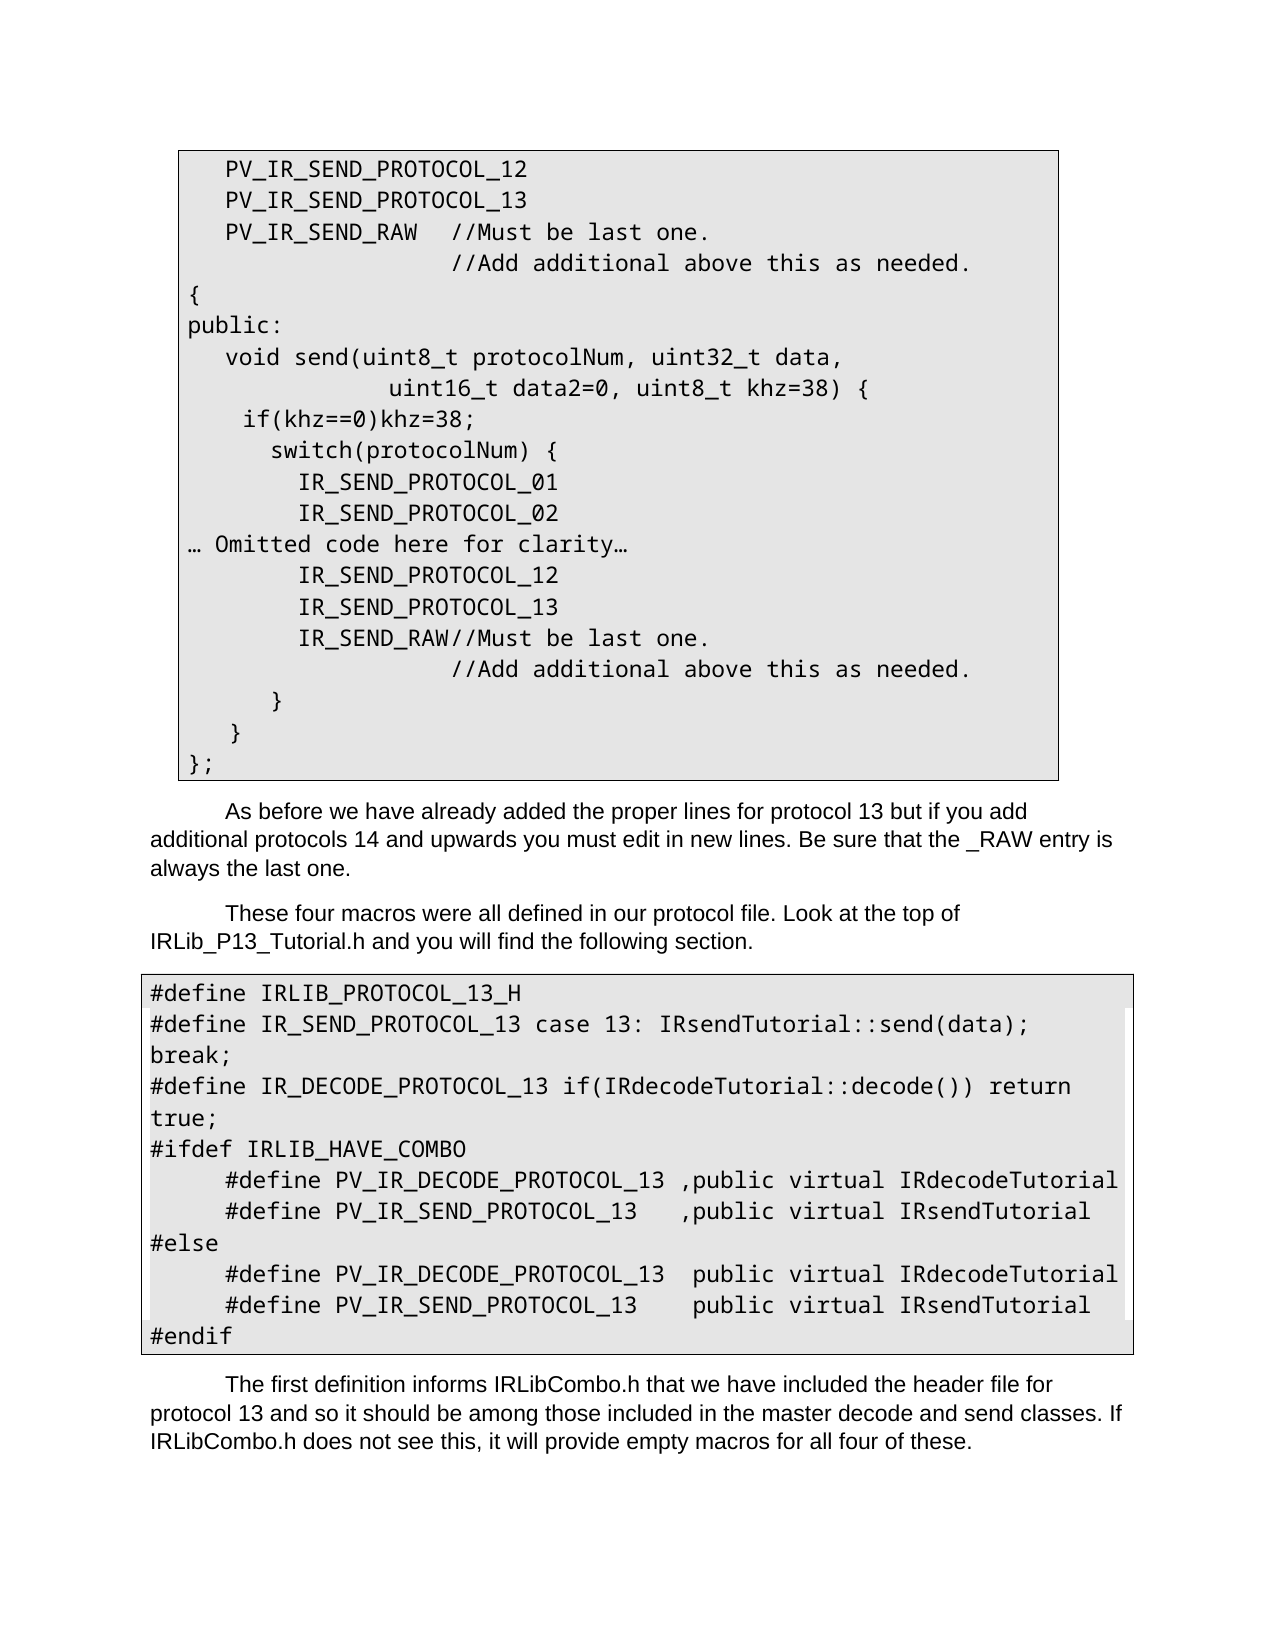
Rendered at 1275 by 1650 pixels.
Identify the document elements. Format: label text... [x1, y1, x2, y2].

text public: [179, 306, 1058, 337]
text PV_IR_SEND_PROTOCOL_12 [179, 151, 1058, 181]
text These four macros were all defined in our protocol file. Look at the top of IRLib_P13_Tutorial.h and you will find the following section. [150, 900, 1125, 955]
text #define PV_IR_SEND_PROTOCOL_13 ,public virtual IRsendTutorial [150, 1195, 1125, 1227]
text if(khz==0)khz=38; [179, 400, 1058, 431]
text uint16_t data2=0, uint8_t khz=38) { [179, 369, 1058, 400]
text IR_SEND_PROTOCOL_01 [179, 462, 1058, 494]
text … Omitted code here for clarity… [179, 525, 1058, 556]
text #ifdef IRLIB_HAVE_COMBO [150, 1133, 1125, 1164]
text } [179, 712, 1058, 744]
text }; [179, 744, 1058, 780]
text #define IR_SEND_PROTOCOL_13 case 13: IRsendTutorial::send(data); break; [150, 1008, 1125, 1070]
text void send(uint8_t protocolNum, uint32_t data, [179, 337, 1058, 369]
text IR_SEND_PROTOCOL_12 [179, 556, 1058, 587]
text IR_SEND_PROTOCOL_13 [179, 587, 1058, 619]
text #define IR_DECODE_PROTOCOL_13 if(IRdecodeTutorial::decode()) return true; [150, 1070, 1125, 1133]
text //Add additional above this as needed. [179, 244, 1058, 275]
text } [179, 681, 1058, 712]
text #define IRLIB_PROTOCOL_13_H [142, 975, 1133, 1008]
text IR_SEND_PROTOCOL_02 [179, 494, 1058, 525]
text As before we have already added the proper lines for protocol 13 but if you add additional protocols 14 and upwards you must edit in new lines. Be sure that the _RAW entry is always the last one. [150, 798, 1125, 881]
text { [179, 275, 1058, 306]
text #define PV_IR_DECODE_PROTOCOL_13 ,public virtual IRdecodeTutorial [150, 1164, 1125, 1195]
text #endif [142, 1317, 1133, 1354]
text #define PV_IR_DECODE_PROTOCOL_13 public virtual IRdecodeTutorial [150, 1258, 1125, 1289]
text IR_SEND_RAW //Must be last one. [179, 619, 1058, 650]
text PV_IR_SEND_RAW //Must be last one. [179, 212, 1058, 244]
text #else [150, 1227, 1125, 1258]
text #define PV_IR_SEND_PROTOCOL_13 public virtual IRsendTutorial [150, 1289, 1125, 1317]
text //Add additional above this as needed. [179, 650, 1058, 681]
text The first definition informs IRLibCombo.h that we have included the header file for protocol 13 and so it should be among those included in the master decode and send classes. If IRLibCombo.h does not see this, it will provide empty macros for all four of these. [150, 1371, 1125, 1454]
text PV_IR_SEND_PROTOCOL_13 [179, 181, 1058, 212]
text switch(protocolNum) { [179, 431, 1058, 462]
